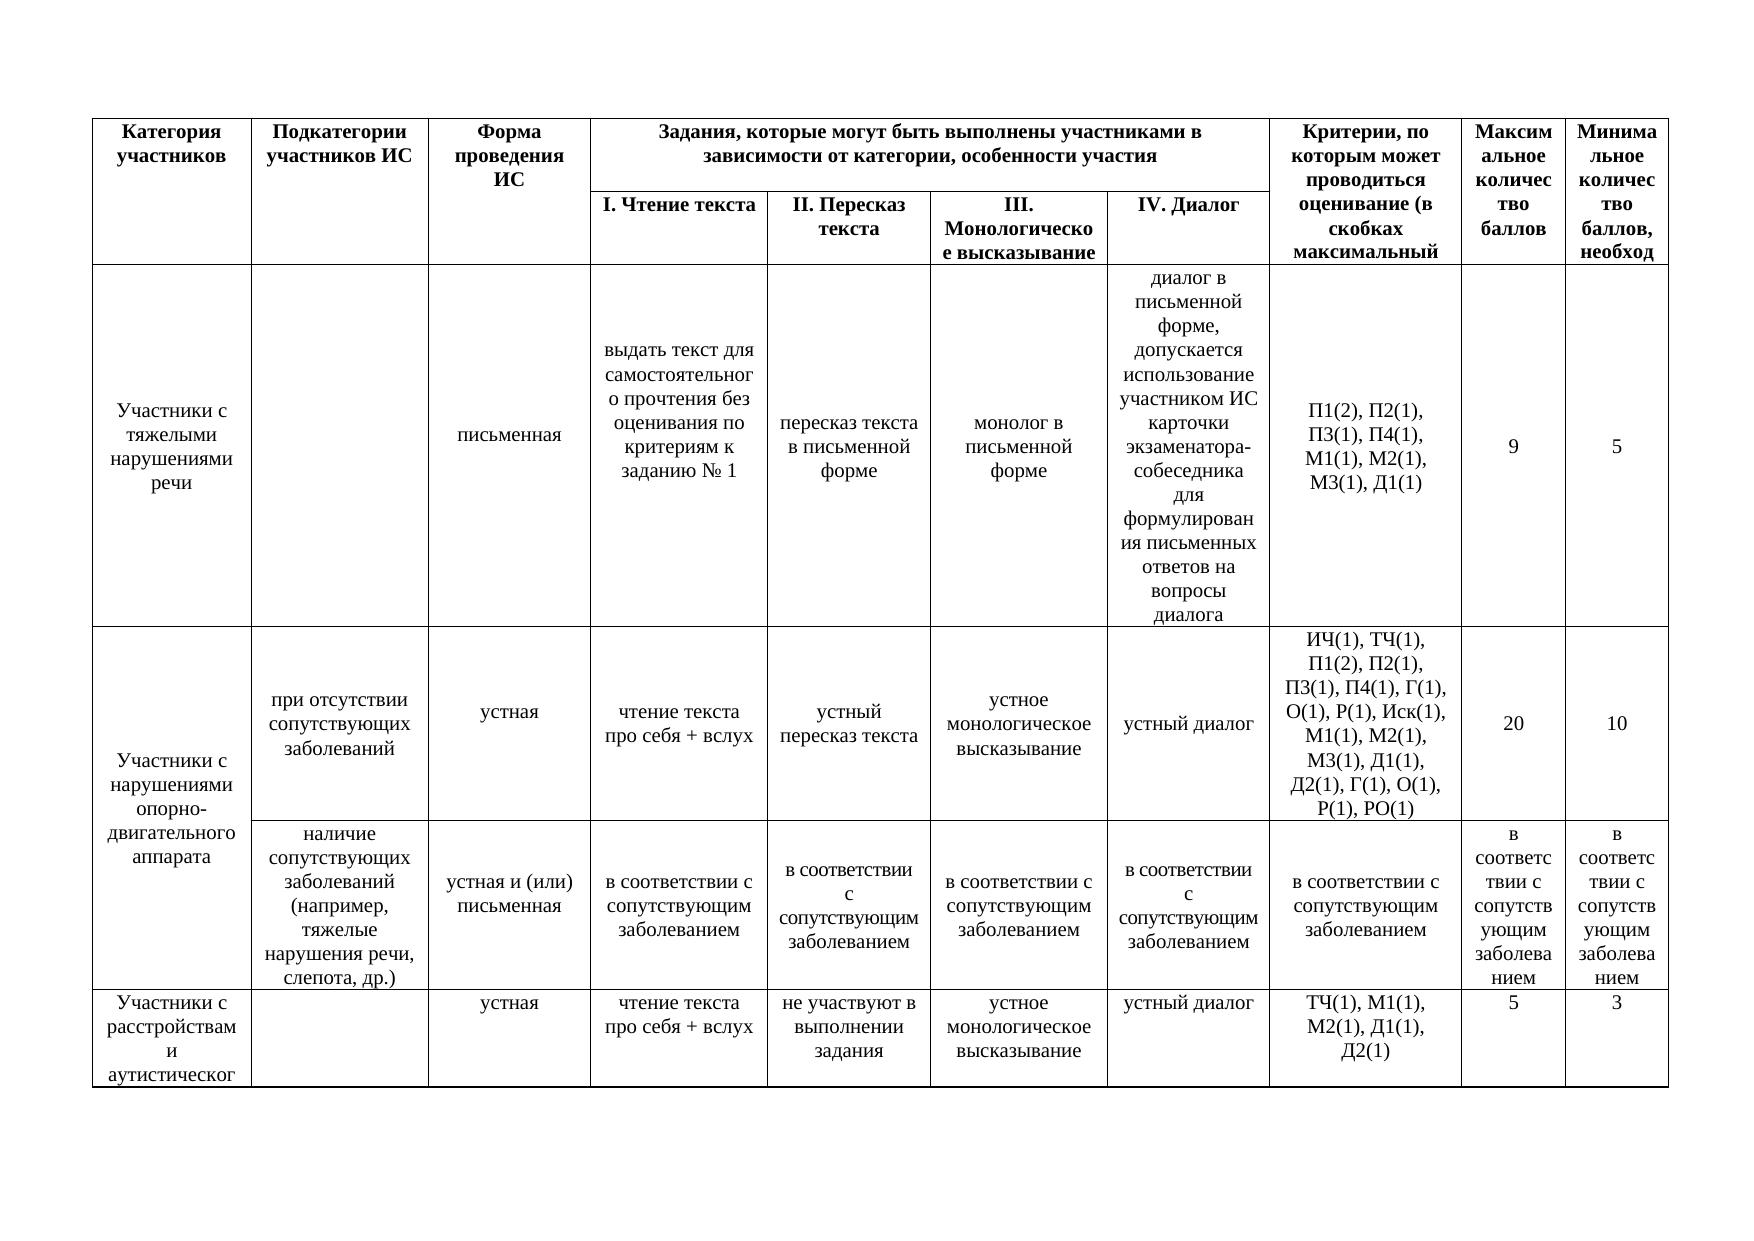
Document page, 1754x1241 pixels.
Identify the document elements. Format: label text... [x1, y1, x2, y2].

table_cell 20 [1462, 627, 1565, 820]
table_cell Участники с тяжелыми нарушениями речи [93, 265, 251, 626]
table_cell 5 [1462, 990, 1565, 1086]
table_cell устная и (или) письменная [429, 821, 590, 989]
table_cell П1(2), П2(1), П3(1), П4(1), М1(1), М2(1), М3(1), Д1(1) [1270, 265, 1461, 626]
table_cell [252, 265, 428, 626]
table_cell 9 [1462, 265, 1565, 626]
table_cell III. Монологическое высказывание [931, 192, 1107, 264]
table_header Минимальное количество баллов, необходимое для получения зачета [1566, 119, 1668, 264]
table_cell пересказ текста в письменной форме [768, 265, 930, 626]
table_cell ТЧ(1), М1(1), М2(1), Д1(1), Д2(1) [1270, 990, 1461, 1086]
table_cell монолог в письменной форме [931, 265, 1107, 626]
table_cell ИЧ(1), ТЧ(1), П1(2), П2(1), П3(1), П4(1), Г(1), О(1), Р(1), Иск(1), М1(1), М2(1), М3(1), Д1(1), Д2(1), Г(1), О(1), Р(1), РО(1) [1270, 627, 1461, 820]
table_header Задания, которые могут быть выполнены участниками в зависимости от категории, особенности участия [591, 119, 1269, 191]
table_cell чтение текста про себя + вслух [591, 627, 767, 820]
table_cell письменная [429, 265, 590, 626]
table_cell устный диалог [1108, 627, 1269, 820]
table_cell выдать текст для самостоятельного прочтения без оценивания по критериям к заданию № 1 [591, 265, 767, 626]
table_cell не участвуют в выполнении задания [768, 990, 930, 1086]
table_cell IV. Диалог [1108, 192, 1269, 264]
table_cell в соответствии с сопутствующим заболеванием [1270, 821, 1461, 989]
table_cell в соответствии с сопутствующим заболеванием [768, 821, 930, 989]
table_cell в соответствии с сопутствующим заболеванием [1566, 821, 1668, 989]
table_cell устный диалог [1108, 990, 1269, 1086]
table_cell II. Пересказ текста [768, 192, 930, 264]
table_cell устная [429, 990, 590, 1086]
table_cell [252, 990, 428, 1086]
table_header Форма проведения ИС [429, 119, 590, 264]
table_cell 3 [1566, 990, 1668, 1086]
table_cell устный пересказ текста [768, 627, 930, 820]
table_header Критерии, по которым может проводиться оценивание (в скобках максимальный балл по критерию) [1270, 119, 1461, 264]
table_cell Участники с расстройствами аутистического спектра [93, 990, 251, 1086]
table_header Подкатегории участников ИС [252, 119, 428, 264]
table_cell диалог в письменной форме, допускается использование участником ИС карточки экзаменатора-собеседника для формулирования письменных ответов на вопросы диалога [1108, 265, 1269, 626]
table_header Максимальное количество баллов [1462, 119, 1565, 264]
table_cell устное монологическое высказывание [931, 627, 1107, 820]
table_cell в соответствии с сопутствующим заболеванием [1462, 821, 1565, 989]
table_cell 5 [1566, 265, 1668, 626]
table_cell чтение текста про себя + вслух [591, 990, 767, 1086]
table_cell I. Чтение текста [591, 192, 767, 264]
table_cell при отсутствии сопутствующих заболеваний [252, 627, 428, 820]
table_cell наличие сопутствующих заболеваний (например, тяжелые нарушения речи, слепота, др.) [252, 821, 428, 989]
table_cell устная [429, 627, 590, 820]
table_cell в соответствии с сопутствующим заболеванием [1108, 821, 1269, 989]
table_cell устное монологическое высказывание [931, 990, 1107, 1086]
table_header Категория участников [93, 119, 251, 264]
table_cell 10 [1566, 627, 1668, 820]
table_cell в соответствии с сопутствующим заболеванием [931, 821, 1107, 989]
table_cell в соответствии с сопутствующим заболеванием [591, 821, 767, 989]
table_cell Участники с нарушениями опорно-двигательного аппарата [93, 627, 251, 989]
